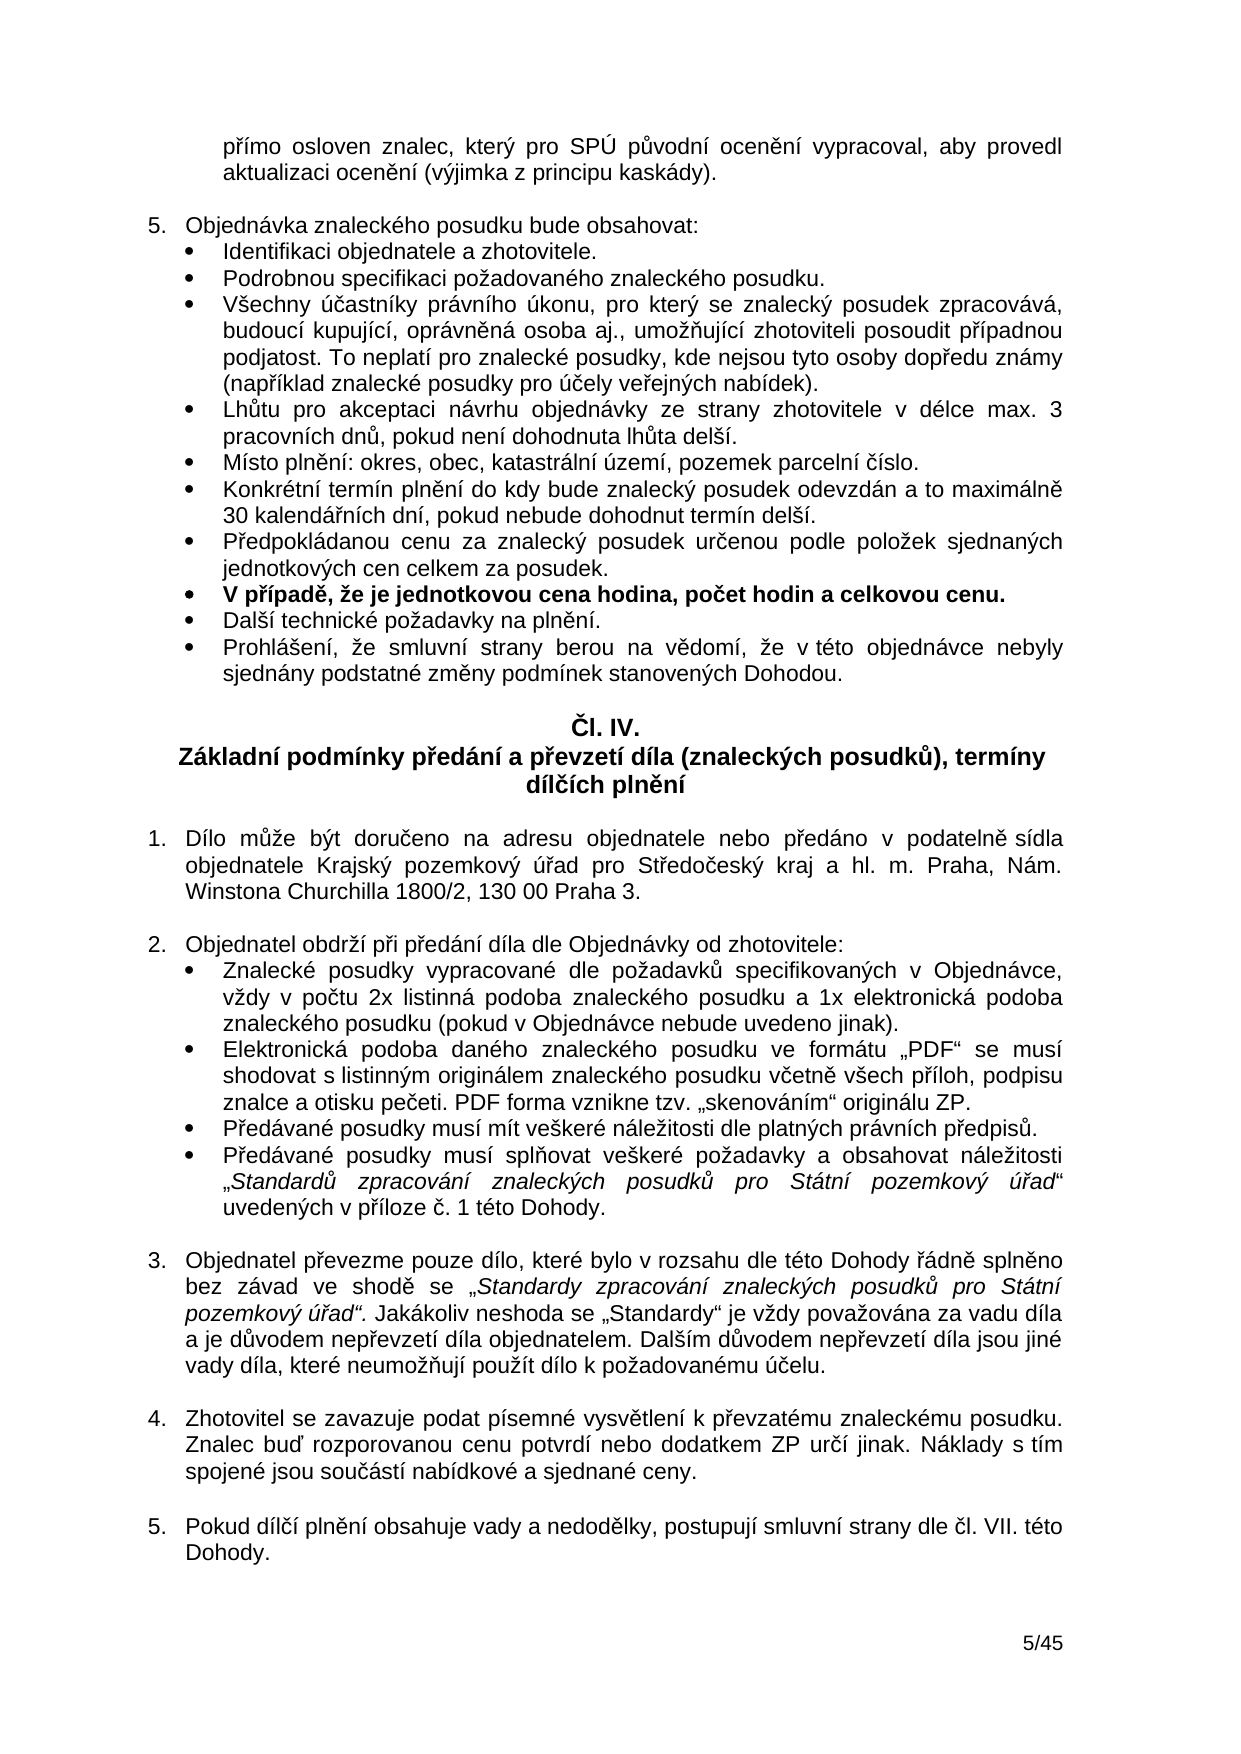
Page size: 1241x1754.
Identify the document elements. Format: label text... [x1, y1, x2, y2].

list Předávané posudky musí mít veškeré náležitosti dle platných právních předpisů. [185, 1115, 1063, 1142]
list Znalecké posudky vypracované dle požadavků specifikovaných v Objednávce, vždy v počtu 2x listinná podoba znaleckého posudku a 1x elektronická podoba znaleckého posudku (pokud v Objednávce nebude uvedeno jinak). [185, 957, 1063, 1036]
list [185, 133, 1063, 186]
list Konkrétní termín plnění do kdy bude znalecký posudek odevzdán a to maximálně 30 kalendářních dní, pokud nebude dohodnut termín delší. [185, 476, 1063, 528]
list Další technické požadavky na plnění. [185, 607, 1063, 634]
list Objednatel obdrží při předání díla dle Objednávky od zhotovitele: [148, 931, 1063, 957]
list Předpokládanou cenu za znalecký posudek určenou podle položek sjednaných jednotkových cen celkem za posudek. [185, 528, 1063, 581]
list Dílo může být doručeno na adresu objednatele nebo předáno v podatelně sídla objednatele Krajský pozemkový úřad pro Středočeský kraj a hl. m. Praha, Nám. Winstona Churchilla 1800/2, 130 00 Praha 3. [148, 825, 1063, 904]
list V případě, že je jednotkovou cena hodina, počet hodin a celkovou cenu. [185, 581, 1063, 607]
list Podrobnou specifikaci požadovaného znaleckého posudku. [185, 265, 1063, 291]
list Identifikaci objednatele a zhotovitele. [185, 238, 1063, 265]
text Čl. IV. [148, 713, 1063, 741]
text Základní podmínky předání a převzetí díla (znaleckých posudků), termíny dílčích plnění [148, 741, 1063, 799]
list Všechny účastníky právního úkonu, pro který se znalecký posudek zpracovává, budoucí kupující, oprávněná osoba aj., umožňující zhotoviteli posoudit případnou podjatost. To neplatí pro znalecké posudky, kde nejsou tyto osoby dopředu známy (například znalecké posudky pro účely veřejných nabídek). [185, 291, 1063, 396]
list Objednatel převezme pouze dílo, které bylo v rozsahu dle této Dohody řádně splněno bez závad ve shodě se „Standardy zpracování znaleckých posudků pro Státní pozemkový úřad“. Jakákoliv neshoda se „Standardy“ je vždy považována za vadu díla a je důvodem nepřevzetí díla objednatelem. Dalším důvodem nepřevzetí díla jsou jiné vady díla, které neumožňují použít dílo k požadovanému účelu. [148, 1247, 1063, 1379]
list Lhůtu pro akceptaci návrhu objednávky ze strany zhotovitele v délce max. 3 pracovních dnů, pokud není dohodnuta lhůta delší. [185, 396, 1063, 449]
list Objednávka znaleckého posudku bude obsahovat: [148, 212, 1063, 238]
list Zhotovitel se zavazuje podat písemné vysvětlení k převzatému znaleckému posudku. Znalec buď rozporovanou cenu potvrdí nebo dodatkem ZP určí jinak. Náklady s tím spojené jsou součástí nabídkové a sjednané ceny. [148, 1405, 1063, 1484]
list Prohlášení, že smluvní strany berou na vědomí, že v této objednávce nebyly sjednány podstatné změny podmínek stanovených Dohodou. [185, 634, 1063, 686]
list Elektronická podoba daného znaleckého posudku ve formátu „PDF“ se musí shodovat s listinným originálem znaleckého posudku včetně všech příloh, podpisu znalce a otisku pečeti. PDF forma vznikne tzv. „skenováním“ originálu ZP. [185, 1036, 1063, 1115]
list Pokud dílčí plnění obsahuje vady a nedodělky, postupují smluvní strany dle čl. VII. této Dohody. [148, 1513, 1063, 1566]
list Předávané posudky musí splňovat veškeré požadavky a obsahovat náležitosti „Standardů zpracování znaleckých posudků pro Státní pozemkový úřad“ uvedených v příloze č. 1 této Dohody. [185, 1142, 1063, 1221]
list Místo plnění: okres, obec, katastrální území, pozemek parcelní číslo. [185, 449, 1063, 476]
